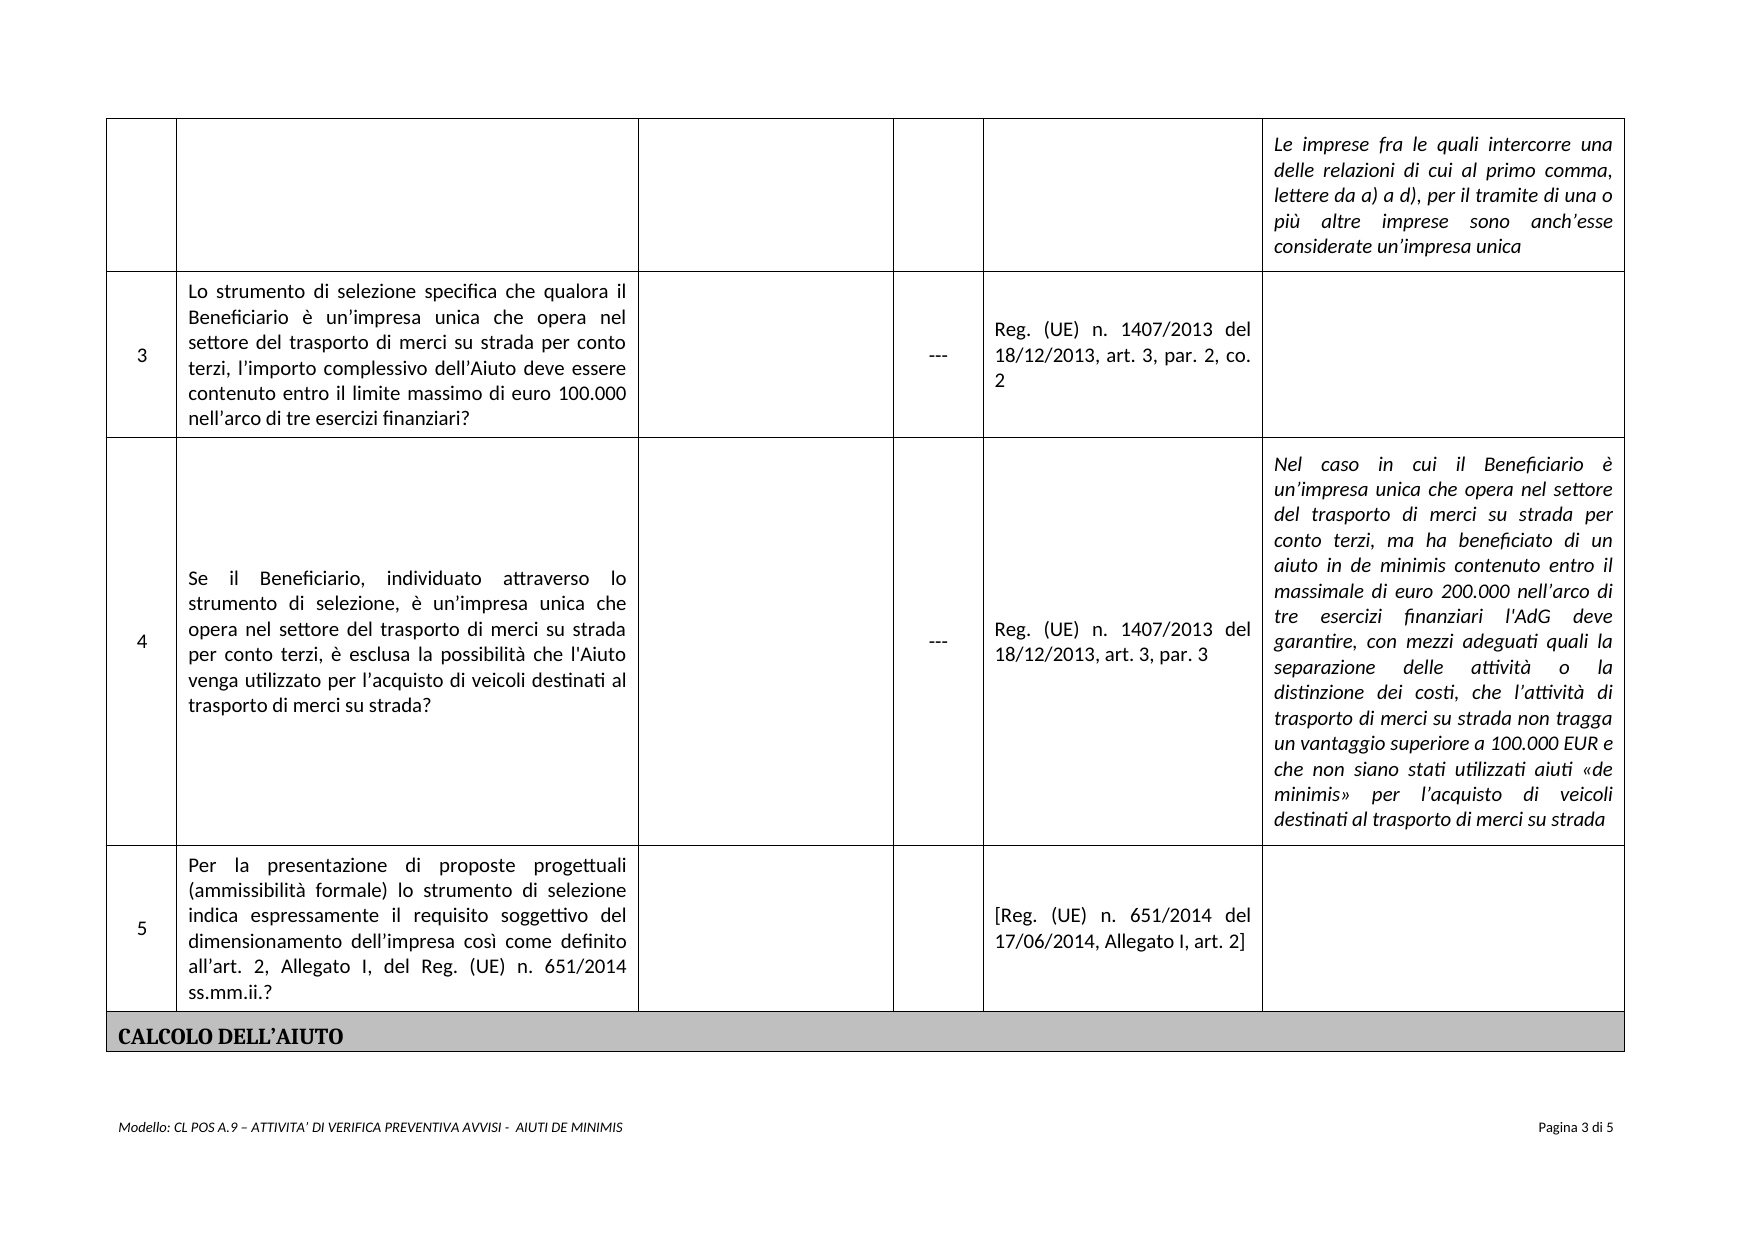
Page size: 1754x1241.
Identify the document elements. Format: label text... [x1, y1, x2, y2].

table_cell [639, 438, 893, 844]
table_cell 3 [107, 272, 176, 437]
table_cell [177, 119, 638, 271]
table_cell 2 [107, 119, 176, 271]
table_cell [Reg. (UE) n. 651/2014 del 17/06/2014, Allegato I, art. 2] [984, 846, 1262, 1011]
table_cell Reg. (UE) n. 1407/2013 del 18/12/2013, art. 3, par. 3 [984, 438, 1262, 844]
table_cell 5 [107, 846, 176, 1011]
table_cell Se il Beneficiario, individuato attraverso lo strumento di selezione, è un’impresa unica che opera nel settore del trasporto di merci su strada per conto terzi, è esclusa la possibilità che l'Aiuto venga utilizzato per l’acquisto di veicoli destinati al trasporto di merci su strada? [177, 438, 638, 844]
table_cell [1263, 846, 1624, 1011]
table_cell [639, 846, 893, 1011]
table_cell 4 [107, 438, 176, 844]
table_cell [1263, 119, 1624, 271]
table_cell Nel caso in cui il Beneficiario è un’impresa unica che opera nel settore del trasporto di merci su strada per conto terzi, ma ha beneficiato di un aiuto in de minimis contenuto entro il massimale di euro 200.000 nell’arco di tre esercizi finanziari l'AdG deve garantire, con mezzi adeguati quali la separazione delle attività o la distinzione dei costi, che l’attività di trasporto di merci su strada non tragga un vantaggio superiore a 100.000 EUR e che non siano stati utilizzati aiuti «de minimis» per l’acquisto di veicoli destinati al trasporto di merci su strada [1263, 438, 1624, 844]
table_cell Per la presentazione di proposte progettuali (ammissibilità formale) lo strumento di selezione indica espressamente il requisito soggettivo del dimensionamento dell’impresa così come definito all’art. 2, Allegato I, del Reg. (UE) n. 651/2014 ss.mm.ii.? [177, 846, 638, 1011]
table_cell Reg. (UE) n. 1407/2013 del 18/12/2013, art. 3, par. 2, co. 2 [984, 272, 1262, 437]
table_cell [1263, 272, 1624, 437]
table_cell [984, 119, 1262, 271]
table_cell CALCOLO DELL’AIUTO [107, 1012, 1624, 1051]
table_cell [639, 272, 893, 437]
table_cell Lo strumento di selezione specifica che qualora il Beneficiario è un’impresa unica che opera nel settore del trasporto di merci su strada per conto terzi, l’importo complessivo dell’Aiuto deve essere contenuto entro il limite massimo di euro 100.000 nell’arco di tre esercizi finanziari? [177, 272, 638, 437]
table_cell [639, 119, 893, 271]
table_cell [894, 846, 983, 1011]
